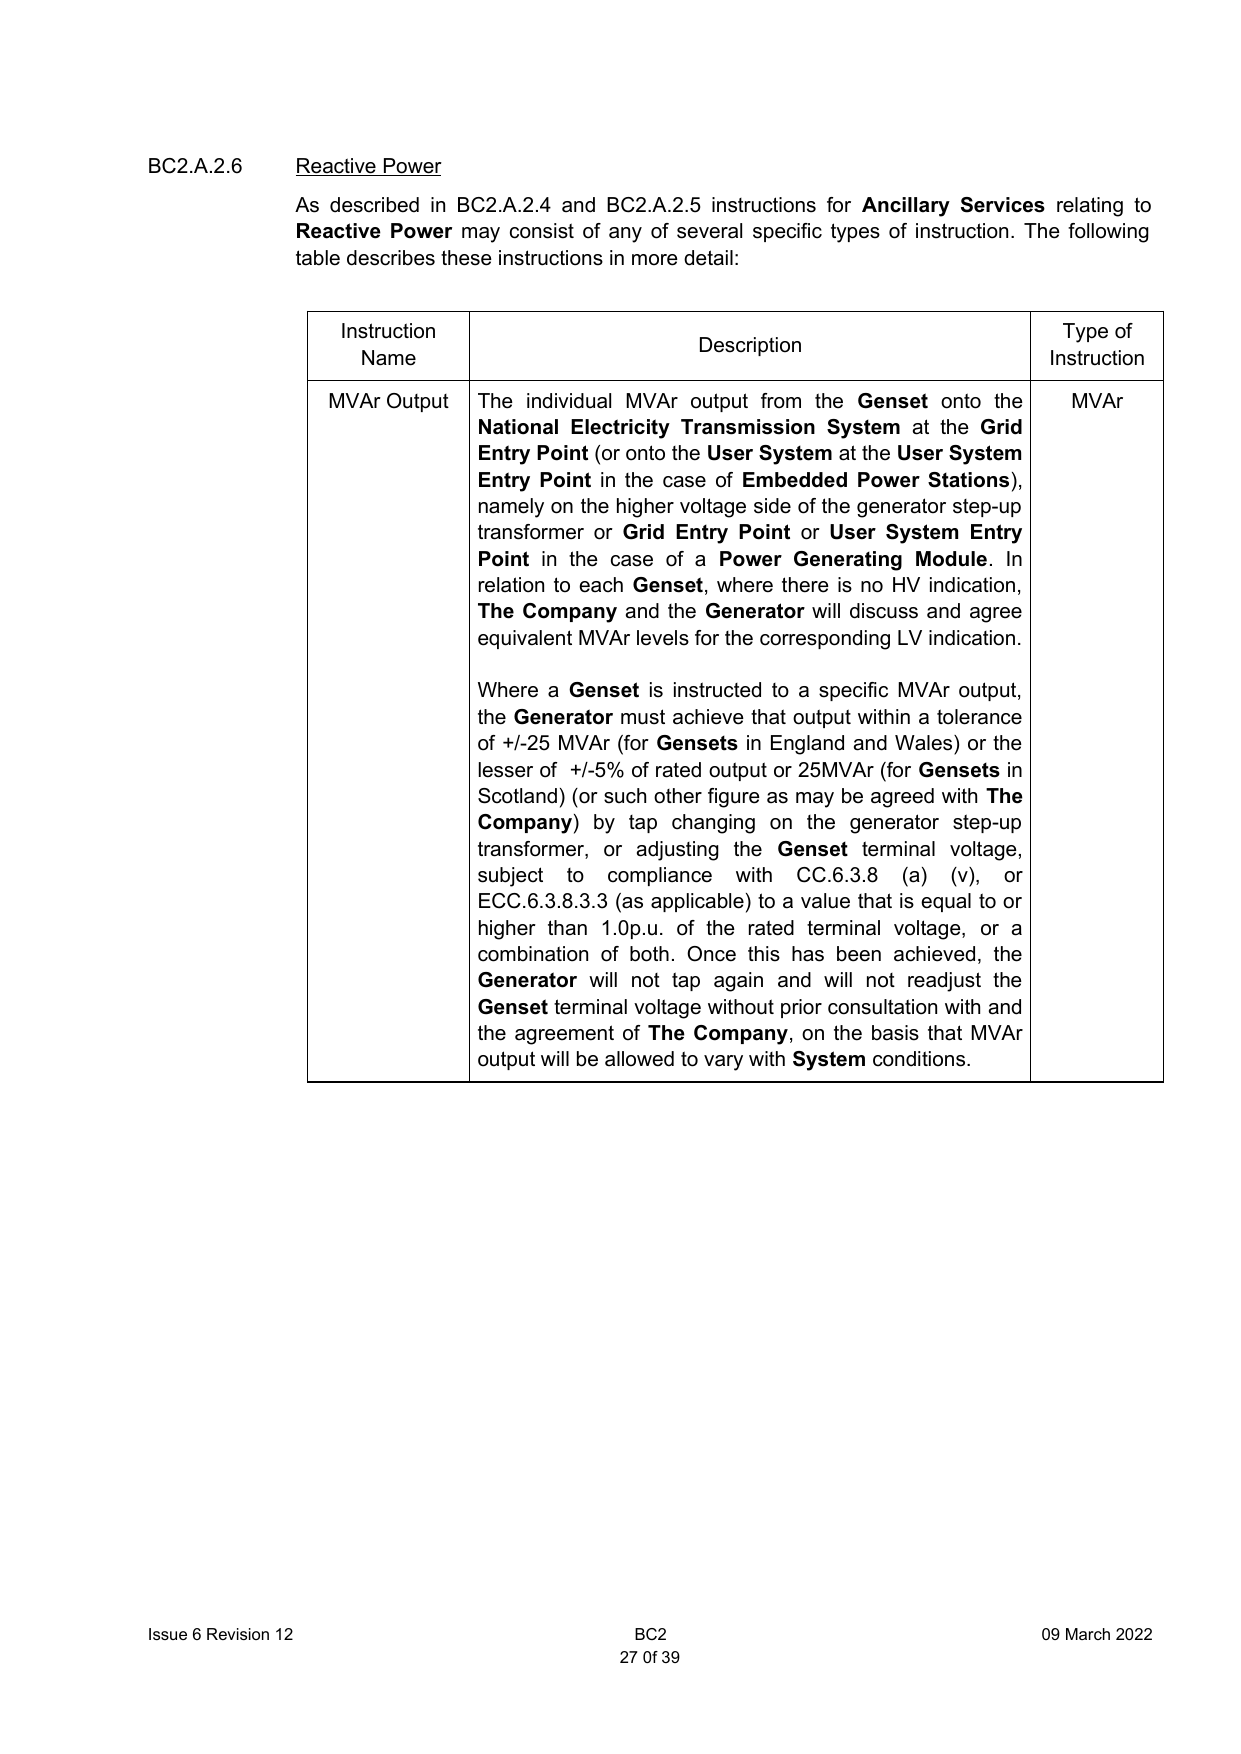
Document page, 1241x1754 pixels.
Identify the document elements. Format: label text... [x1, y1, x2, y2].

table_header Description [470, 312, 1030, 380]
table_cell The individual MVAr output from the Genset onto the National Electricity Transmission System at the Grid Entry Point (or onto the User System at the User System Entry Point in the case of Embedded Power Stations), namely on the higher voltage side of the generator step-up transformer or Grid Entry Point or User System Entry Point in the case of a Power Generating Module. In relation to each Genset, where there is no HV indication, The Company and the Generator will discuss and agree equivalent MVAr levels for the corresponding LV indication. Where a Genset is instructed to a specific MVAr output, the Generator must achieve that output within a tolerance of +/-25 MVAr (for Gensets in England and Wales) or the lesser of +/-5% of rated output or 25MVAr (for Gensets in Scotland) (or such other figure as may be agreed with The Company) by tap changing on the generator step-up transformer, or adjusting the Genset terminal voltage, subject to compliance with CC.6.3.8 (a) (v), or ECC.6.3.8.3.3 (as applicable) to a value that is equal to or higher than 1.0p.u. of the rated terminal voltage, or a combination of both. Once this has been achieved, the Generator will not tap again and will not readjust the Genset terminal voltage without prior consultation with and the agreement of The Company, on the basis that MVAr output will be allowed to vary with System conditions. [470, 381, 1030, 1081]
table_header Type of Instruction [1031, 312, 1163, 380]
table_cell MVAr Output [308, 381, 469, 1081]
table_cell MVAr [1031, 381, 1163, 1081]
table_header Instruction Name [308, 312, 469, 380]
text As described in BC2.A.2.4 and BC2.A.2.5 instructions for Ancillary Services relating to Reactive Power may consist of any of several specific types of instruction. The following table describes these instructions in more detail: [148, 193, 1152, 269]
text BC2.A.2.6 Reactive Power [148, 154, 1152, 178]
